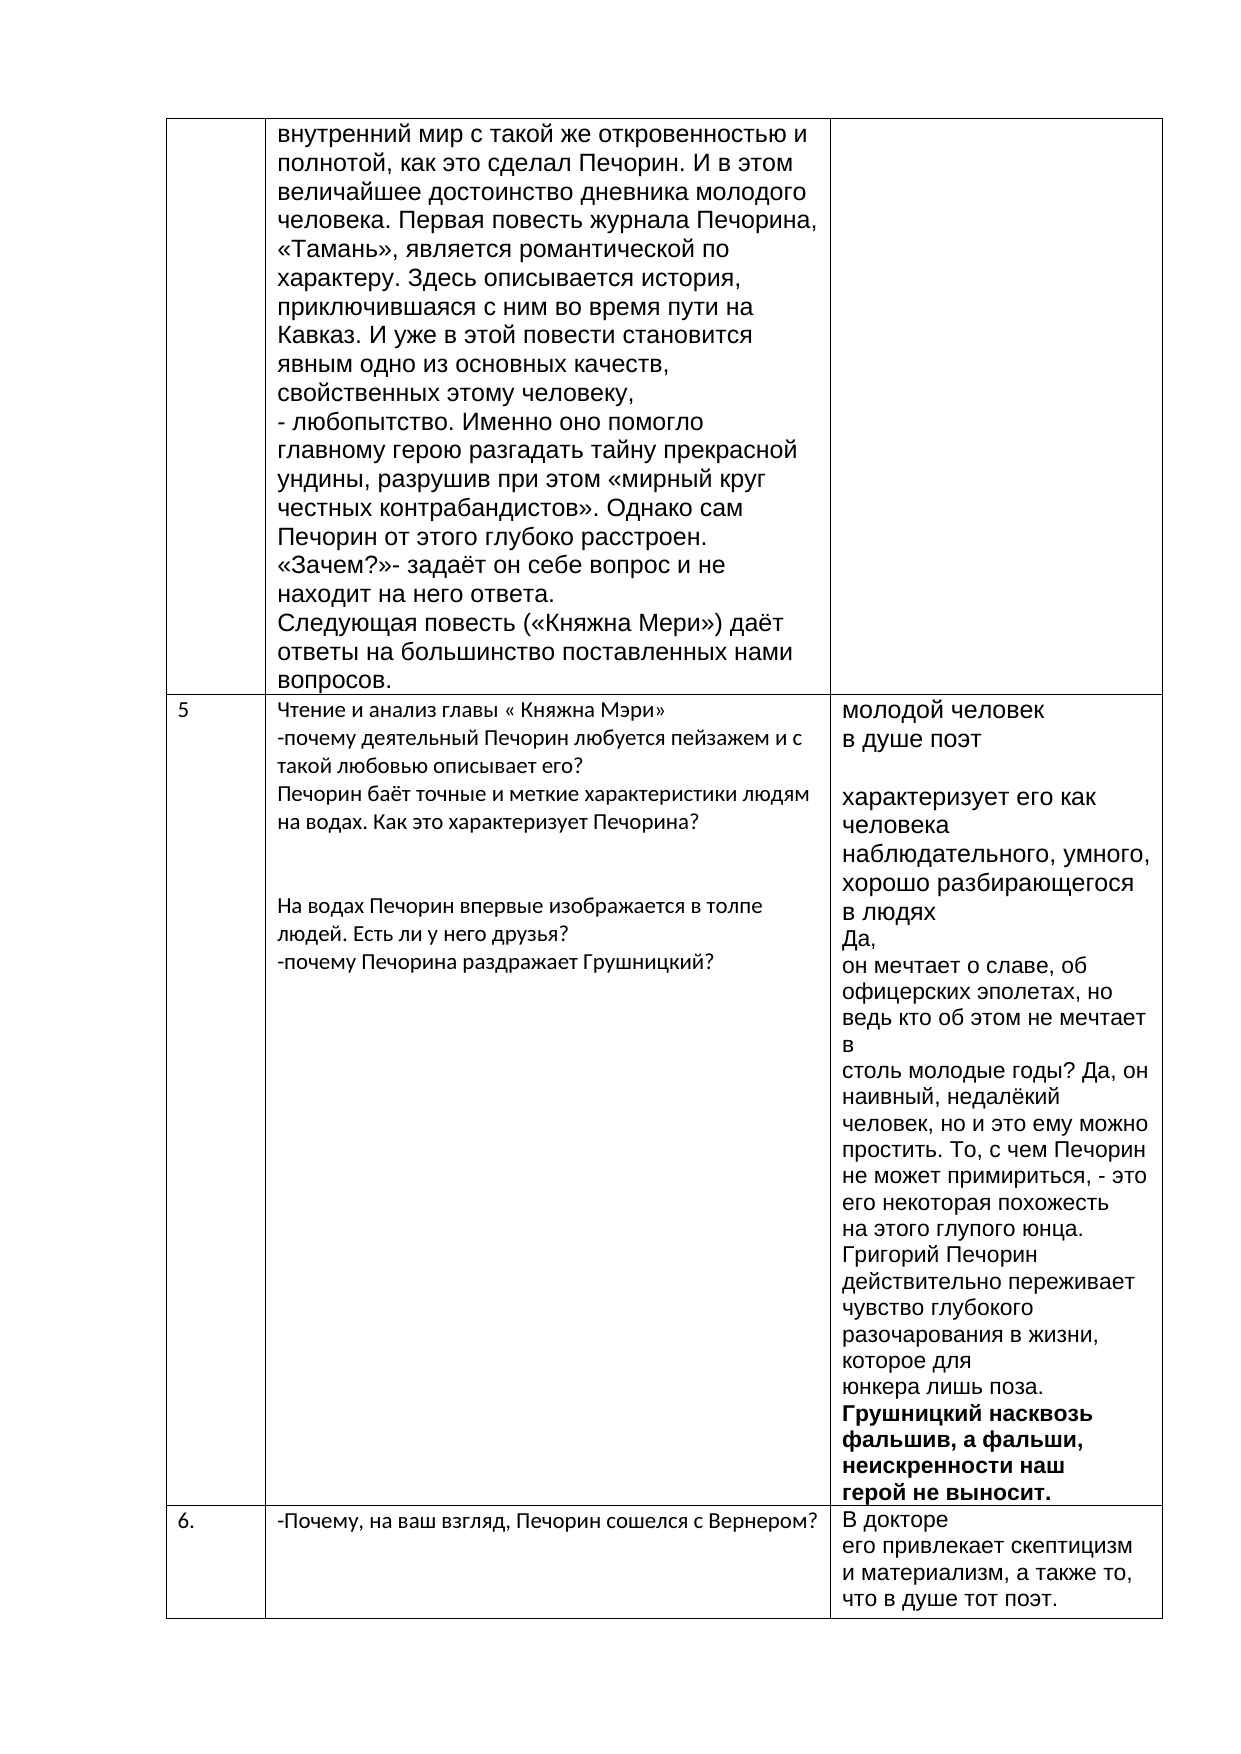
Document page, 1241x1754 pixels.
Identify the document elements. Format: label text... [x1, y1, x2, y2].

table_cell 6. [167, 1506, 265, 1618]
table_cell молодой человек в душе поэт характеризует его как человека наблюдательного, умного, хорошо разбирающегося в людях Да, он мечтает о славе, об офицерских эполетах, но ведь кто об этом не мечтает в столь молодые годы? Да, он наивный, недалёкий человек, но и это ему можно простить. То, с чем Печорин не может примириться, - это его некоторая похожесть на этого глупого юнца. Григорий Печорин действительно переживает чувство глубокого разочарования в жизни, которое для юнкера лишь поза. Грушницкий насквозь фальшив, а фальши, неискренности наш герой не выносит. [831, 695, 1162, 1505]
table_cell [831, 1506, 1162, 1618]
table_cell 5 [167, 695, 265, 1505]
table_cell Чтение и анализ главы « Княжна Мэри» -почему деятельный Печорин любуется пейзажем и с такой любовью описывает его? Печорин баёт точные и меткие характеристики людям на водах. Как это характеризует Печорина? На водах Печорин впервые изображается в толпе людей. Есть ли у него друзья? -почему Печорина раздражает Грушницкий? [266, 695, 830, 1505]
table_cell 4 [167, 119, 265, 694]
table_cell [831, 119, 1162, 694]
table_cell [266, 119, 830, 694]
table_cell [266, 1506, 830, 1618]
